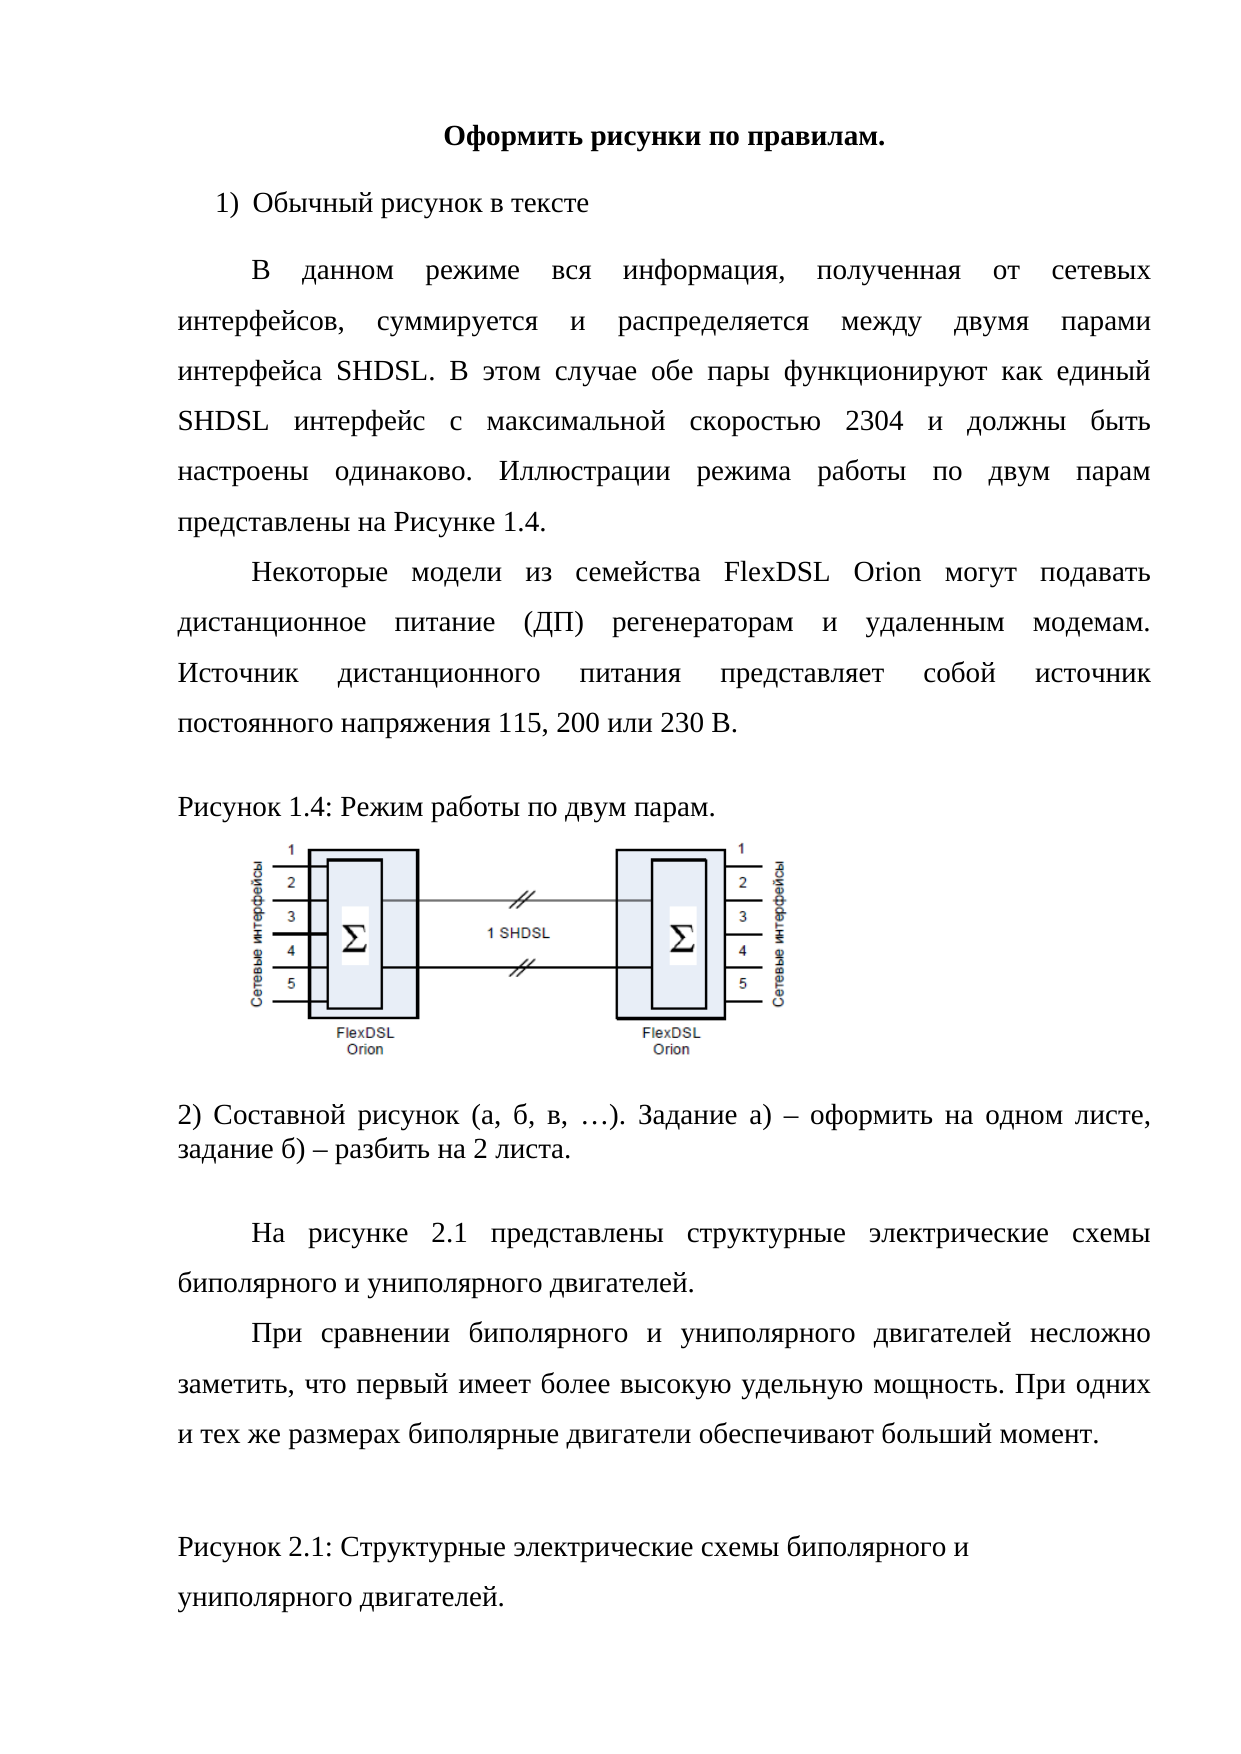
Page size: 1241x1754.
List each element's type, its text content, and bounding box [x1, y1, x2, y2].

text Некоторые модели из семейства FlexDSL Orion могут подавать дистанционное питание (ДП) регенераторам и удаленным модемам. Источник дистанционного питания представляет собой источник постоянного напряжения 115, 200 или 230 В. [177, 554, 1152, 739]
text 2) Составной рисунок (а, б, в, …). Задание а) – оформить на одном листе, задание б) – разбить на 2 листа. [177, 1097, 1152, 1164]
text В данном режиме вся информация, полученная от сетевых интерфейсов, суммируется и распределяется между двумя парами интерфейса SHDSL. В этом случае обе пары функционируют как единый SHDSL интерфейс с максимальной скоростью 2304 и должны быть настроены одинаково. Иллюстрации режима работы по двум парам представлены на Рисунке 1.4. [177, 252, 1152, 537]
text Рисунок 2.1: Структурные электрические схемы биполярного и униполярного двигателей. [177, 1529, 1152, 1613]
text Рисунок 1.4: Режим работы по двум парам. [177, 789, 1152, 822]
text На рисунке 2.1 представлены структурные электрические схемы биполярного и униполярного двигателей. [177, 1215, 1152, 1299]
picture [235, 828, 800, 1064]
list Обычный рисунок в тексте [215, 185, 1152, 219]
text Оформить рисунки по правилам. [177, 118, 1152, 152]
text При сравнении биполярного и униполярного двигателей несложно заметить, что первый имеет более высокую удельную мощность. При одних и тех же размерах биполярные двигатели обеспечивают больший момент. [177, 1316, 1152, 1450]
